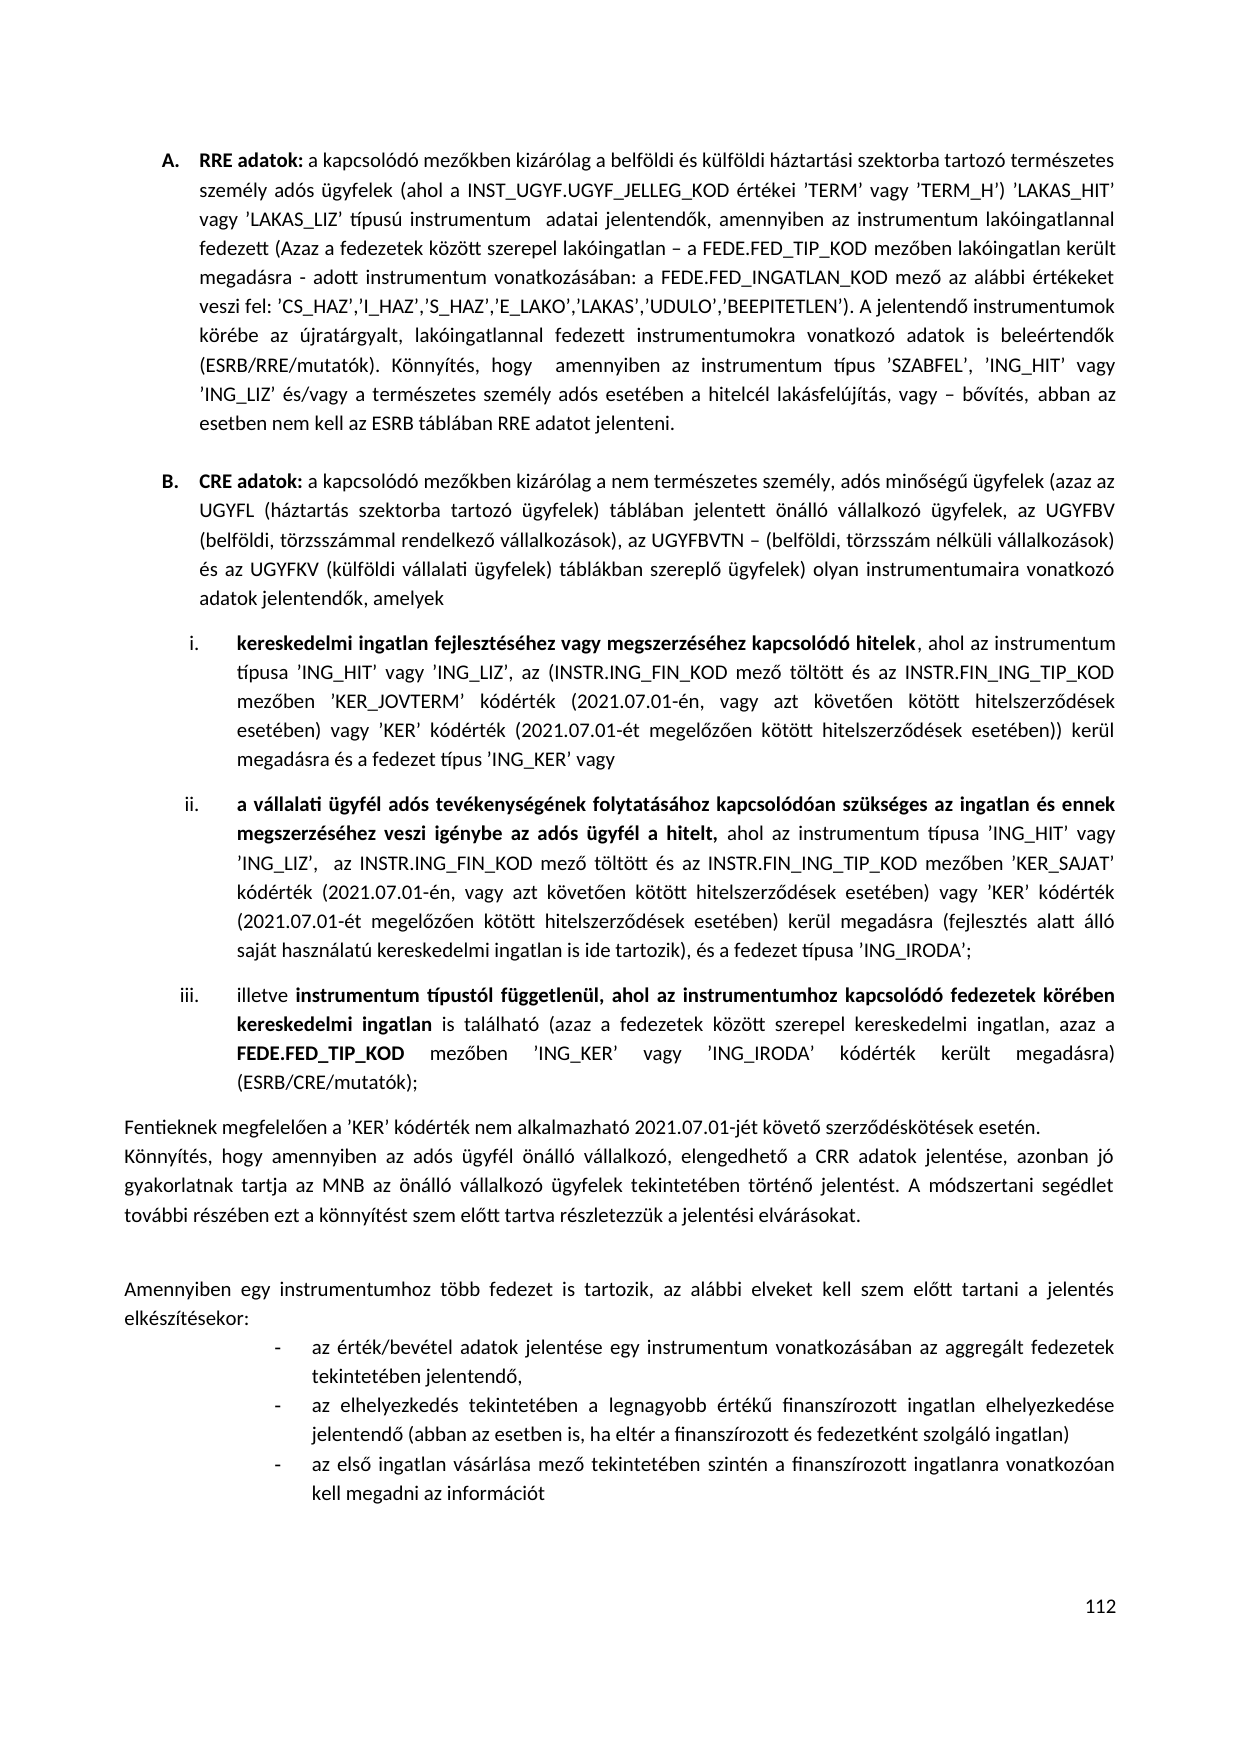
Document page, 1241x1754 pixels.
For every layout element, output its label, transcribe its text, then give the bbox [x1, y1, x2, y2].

text Amennyiben egy instrumentumhoz több fedezet is tartozik, az alábbi elveket kell szem előtt tartani a jelentés elkészítésekor: [124, 1276, 1116, 1330]
list a vállalati ügyfél adós tevékenységének folytatásához kapcsolódóan szükséges az ingatlan és ennek megszerzéséhez veszi igénybe az adós ügyfél a hitelt, ahol az instrumentum típusa ’ING_HIT’ vagy ’ING_LIZ’, az INSTR.ING_FIN_KOD mező töltött és az INSTR.FIN_ING_TIP_KOD mezőben ’KER_SAJAT’ kódérték (2021.07.01-én, vagy azt követően kötött hitelszerződések esetében) vagy ’KER’ kódérték (2021.07.01-ét megelőzően kötött hitelszerződések esetében) kerül megadásra (fejlesztés alatt álló saját használatú kereskedelmi ingatlan is ide tartozik), és a fedezet típusa ’ING_IRODA’; [199, 791, 1116, 963]
list kereskedelmi ingatlan fejlesztéséhez vagy megszerzéséhez kapcsolódó hitelek, ahol az instrumentum típusa ’ING_HIT’ vagy ’ING_LIZ’, az (INSTR.ING_FIN_KOD mező töltött és az INSTR.FIN_ING_TIP_KOD mezőben ’KER_JOVTERM’ kódérték (2021.07.01-én, vagy azt követően kötött hitelszerződések esetében) vagy ’KER’ kódérték (2021.07.01-ét megelőzően kötött hitelszerződések esetében)) kerül megadásra és a fedezet típus ’ING_KER’ vagy [199, 630, 1116, 772]
list az elhelyezkedés tekintetében a legnagyobb értékű finanszírozott ingatlan elhelyezkedése jelentendő (abban az esetben is, ha eltér a finanszírozott és fedezetként szolgáló ingatlan) [274, 1392, 1116, 1447]
list CRE adatok: a kapcsolódó mezőkben kizárólag a nem természetes személy, adós minőségű ügyfelek (azaz az UGYFL (háztartás szektorba tartozó ügyfelek) táblában jelentett önálló vállalkozó ügyfelek, az UGYFBV (belföldi, törzsszámmal rendelkező vállalkozások), az UGYFBVTN – (belföldi, törzsszám nélküli vállalkozások) és az UGYFKV (külföldi vállalati ügyfelek) táblákban szereplő ügyfelek) olyan instrumentumaira vonatkozó adatok jelentendők, amelyek [162, 468, 1116, 611]
list RRE adatok: a kapcsolódó mezőkben kizárólag a belföldi és külföldi háztartási szektorba tartozó természetes személy adós ügyfelek (ahol a INST_UGYF.UGYF_JELLEG_KOD értékei ’TERM’ vagy ’TERM_H’) ’LAKAS_HIT’ vagy ’LAKAS_LIZ’ típusú instrumentum adatai jelentendők, amennyiben az instrumentum lakóingatlannal fedezett (Azaz a fedezetek között szerepel lakóingatlan – a FEDE.FED_TIP_KOD mezőben lakóingatlan került megadásra - adott instrumentum vonatkozásában: a FEDE.FED_INGATLAN_KOD mező az alábbi értékeket veszi fel: ’CS_HAZ’,’I_HAZ’,’S_HAZ’,’E_LAKO’,’LAKAS’,’UDULO’,’BEEPITETLEN’). A jelentendő instrumentumok körébe az újratárgyalt, lakóingatlannal fedezett instrumentumokra vonatkozó adatok is beleértendők (ESRB/RRE/mutatók). Könnyítés, hogy amennyiben az instrumentum típus ’SZABFEL’, ’ING_HIT’ vagy ’ING_LIZ’ és/vagy a természetes személy adós esetében a hitelcél lakásfelújítás, vagy – bővítés, abban az esetben nem kell az ESRB táblában RRE adatot jelenteni. [162, 148, 1116, 436]
list az érték/bevétel adatok jelentése egy instrumentum vonatkozásában az aggregált fedezetek tekintetében jelentendő, [274, 1334, 1116, 1389]
text Fentieknek megfelelően a ’KER’ kódérték nem alkalmazható 2021.07.01-jét követő szerződéskötések esetén. [124, 1114, 1116, 1140]
text Könnyítés, hogy amennyiben az adós ügyfél önálló vállalkozó, elengedhető a CRR adatok jelentése, azonban jó gyakorlatnak tartja az MNB az önálló vállalkozó ügyfelek tekintetében történő jelentést. A módszertani segédlet további részében ezt a könnyítést szem előtt tartva részletezzük a jelentési elvárásokat. [124, 1143, 1116, 1227]
list az első ingatlan vásárlása mező tekintetében szintén a finanszírozott ingatlanra vonatkozóan kell megadni az információt [274, 1451, 1116, 1505]
list illetve instrumentum típustól függetlenül, ahol az instrumentumhoz kapcsolódó fedezetek körében kereskedelmi ingatlan is található (azaz a fedezetek között szerepel kereskedelmi ingatlan, azaz a FEDE.FED_TIP_KOD mezőben ’ING_KER’ vagy ’ING_IRODA’ kódérték került megadásra) (ESRB/CRE/mutatók); [199, 982, 1116, 1095]
